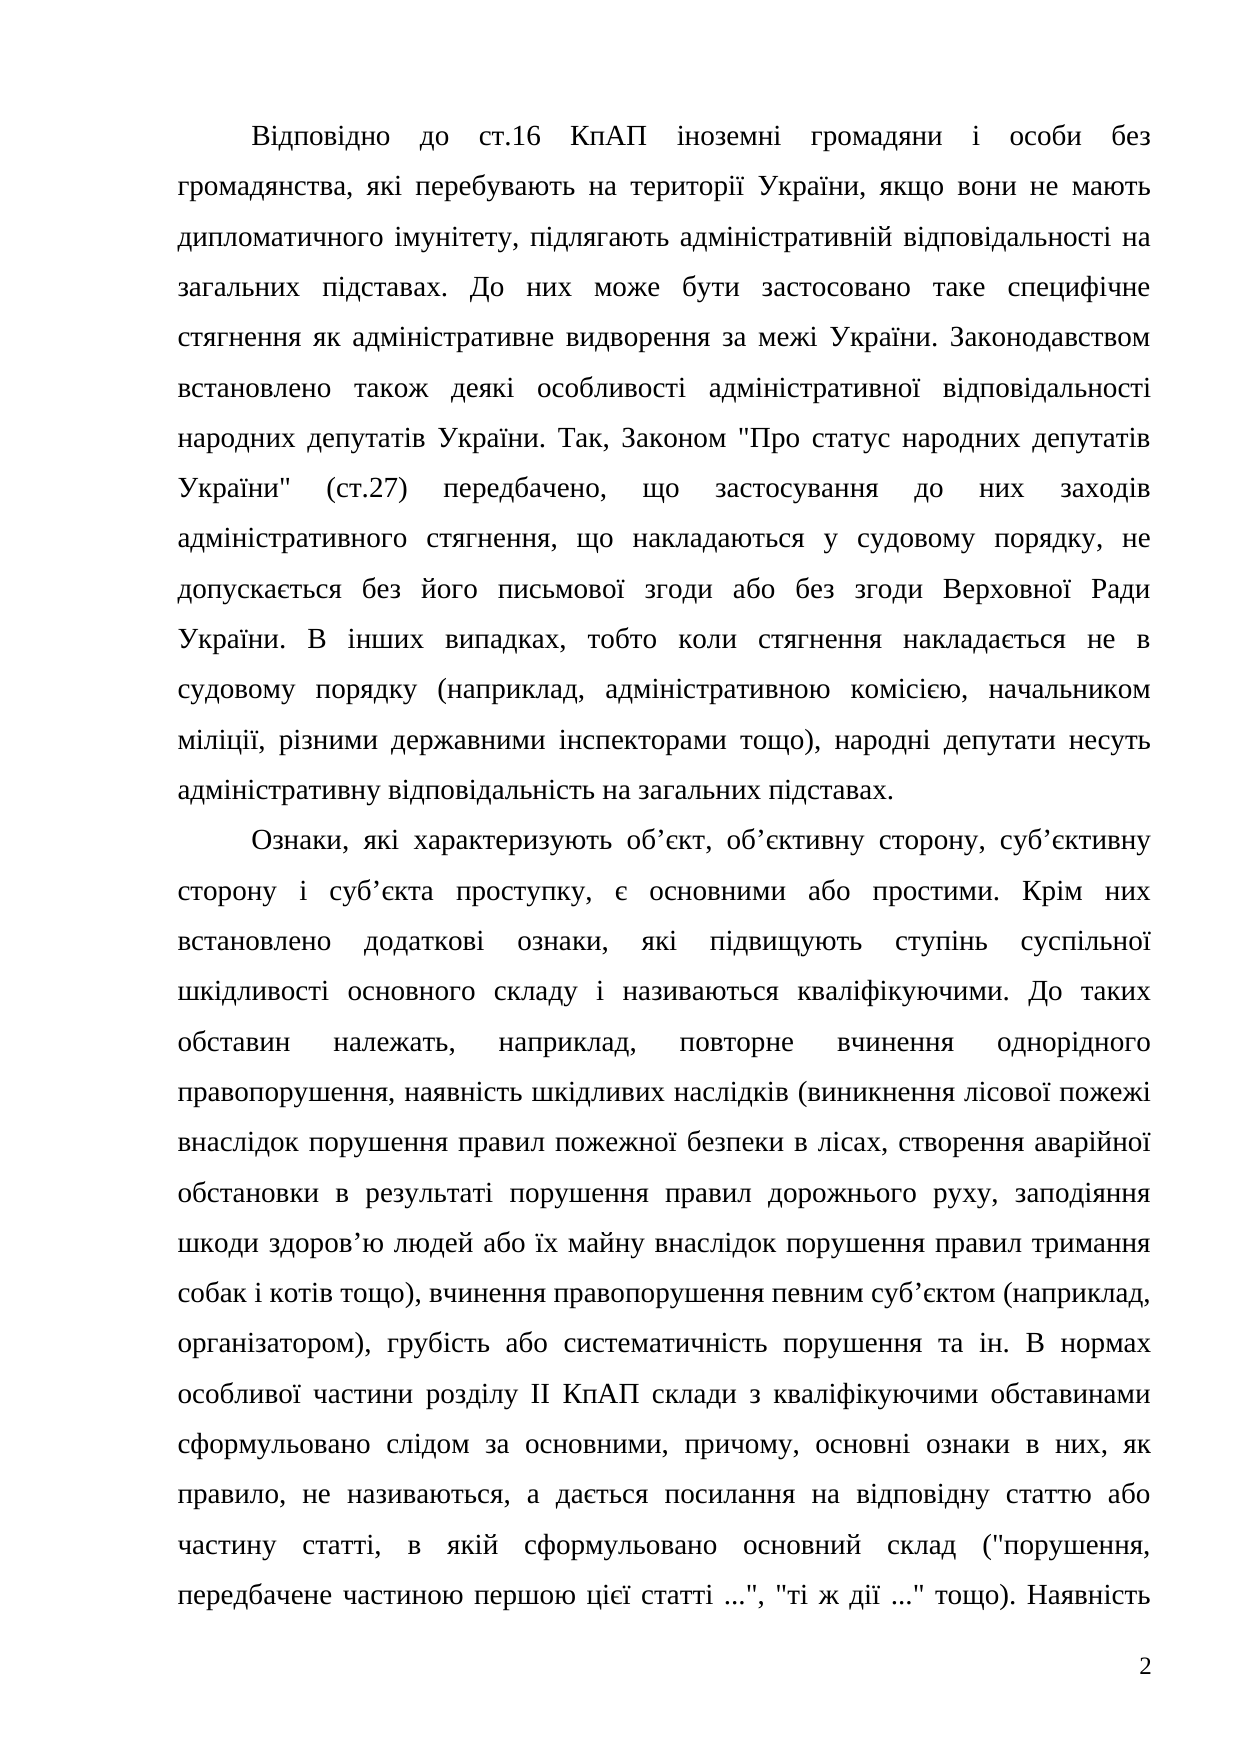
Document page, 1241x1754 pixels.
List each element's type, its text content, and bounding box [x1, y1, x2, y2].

text Відповідно до ст.16 КпАП іноземні громадяни і особи без громадянства, які перебувають на території України, якщо вони не мають дипломатичного імунітету, підлягають адміністративній відповідальності на загальних підставах. До них може бути застосовано таке специфічне стягнення як адміністративне видворення за межі України. Законодавством встановлено також деякі особливості адміністративної відповідальності народних депутатів України. Так, Законом "Про статус народних депутатів України" (ст.27) передбачено, що застосування до них заходів адміністративного стягнення, що накладаються у судовому порядку, не допускається без його письмової згоди або без згоди Верховної Ради України. В інших випадках, тобто коли стягнення накладається не в судовому порядку (наприклад, адміністративною комісією, начальником міліції, різними державними інспекторами тощо), народні депутати несуть адміністративну відповідальність на загальних підставах. [177, 118, 1152, 806]
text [177, 822, 1152, 1611]
